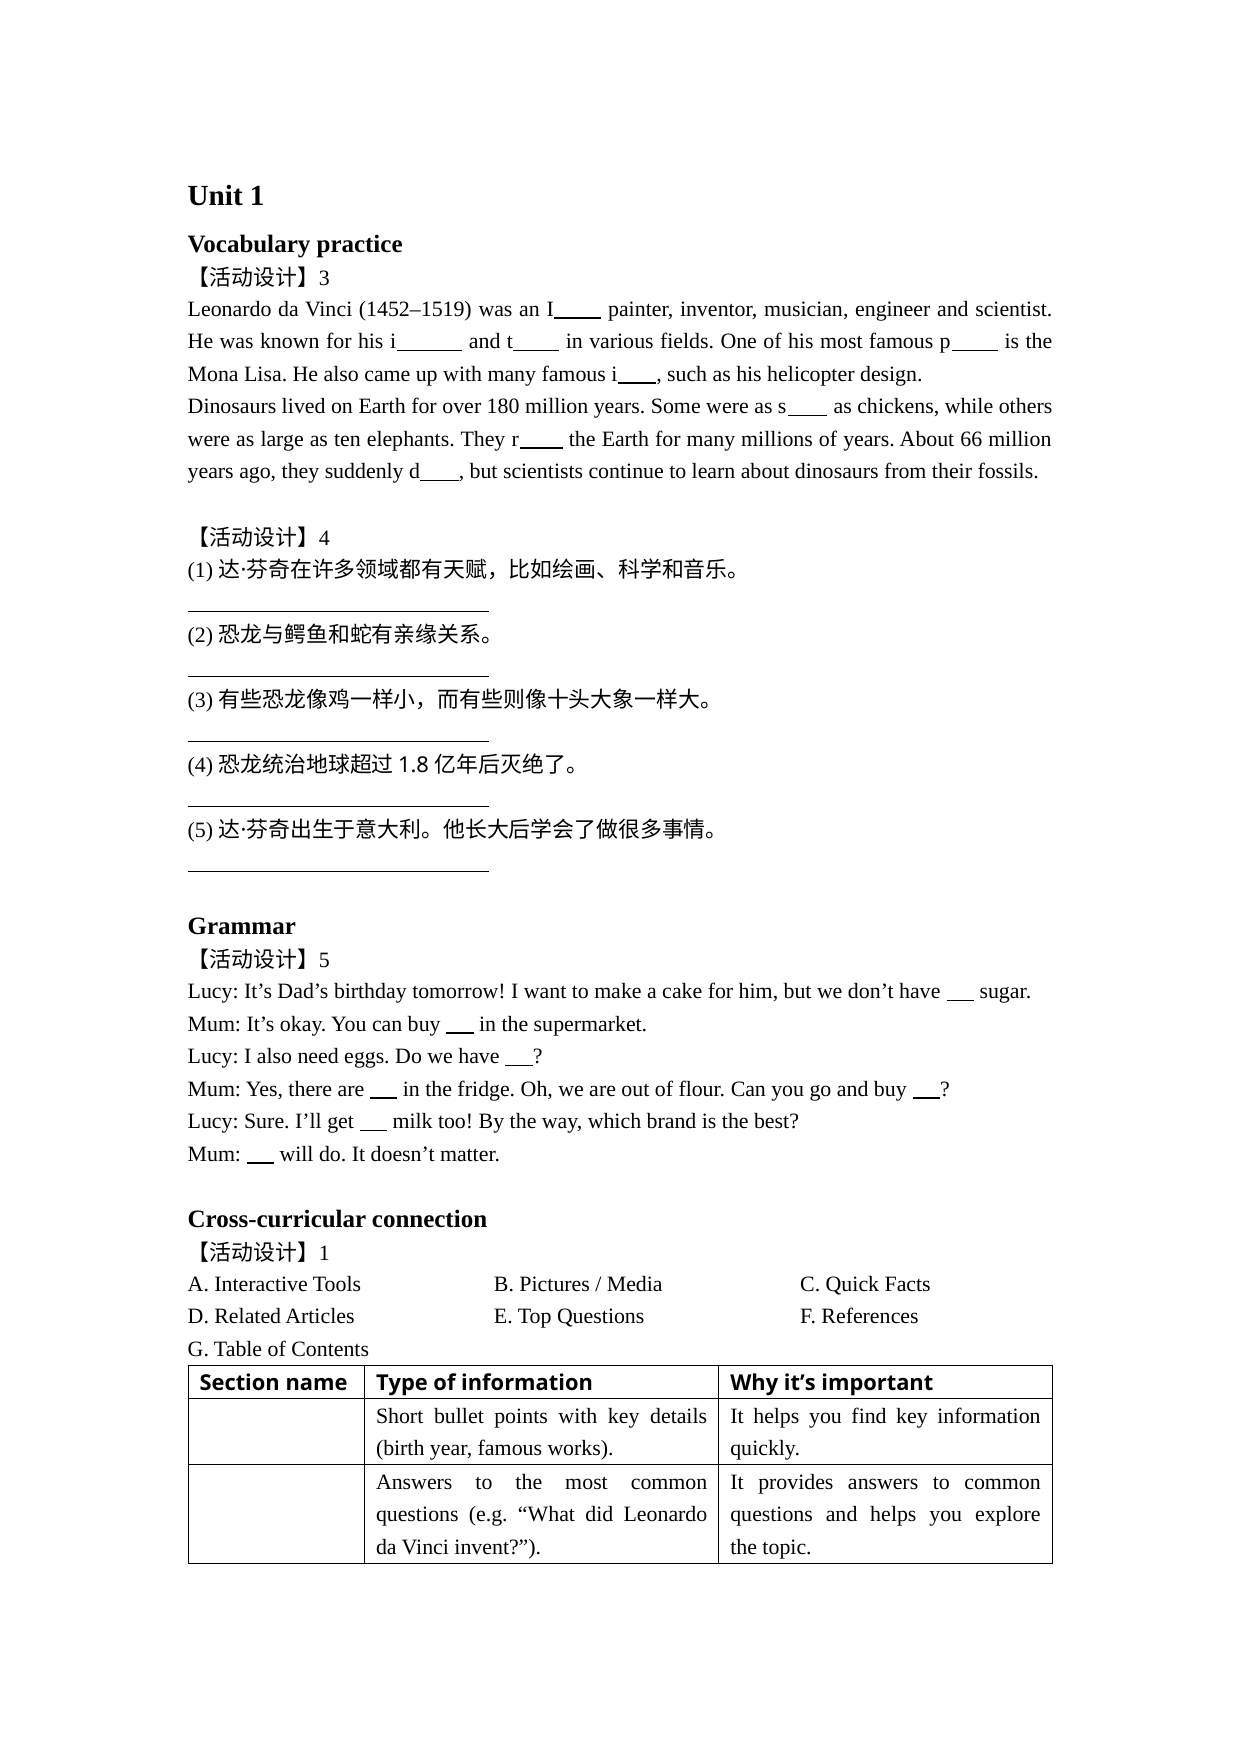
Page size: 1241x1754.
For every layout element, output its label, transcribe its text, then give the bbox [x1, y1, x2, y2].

text 【活动设计】5 [187, 942, 1053, 974]
text Leonardo da Vinci (1452–1519) was an I painter, inventor, musician, engineer and scientist. He was known for his i and t in various fields. One of his most famous p is the Mona Lisa. He also came up with many famous i , such as his helicopter design. [187, 292, 1053, 389]
text Dinosaurs lived on Earth for over 180 million years. Some were as s as chickens, while others were as large as ten elephants. They r the Earth for many millions of years. About 66 million years ago, they suddenly d , but scientists continue to learn about dinosaurs from their fossils. [187, 389, 1053, 487]
text Lucy: I also need eggs. Do we have ? [187, 1039, 1053, 1072]
text (4) 恐龙统治地球超过1.8 亿年后灭绝了。 [187, 747, 1053, 779]
text Grammar [187, 909, 1053, 942]
table_header Type of information [365, 1366, 718, 1398]
text (2) 恐龙与鳄鱼和蛇有亲缘关系。 [187, 617, 1053, 649]
table_cell It provides answers to common questions and helps you explore the topic. [719, 1465, 1052, 1563]
text 【活动设计】3 [187, 259, 1053, 292]
text 【活动设计】1 [187, 1234, 1053, 1267]
text (3) 有些恐龙像鸡一样小，而有些则像十头大象一样大。 [187, 682, 1053, 714]
text Cross-curricular connection [187, 1202, 1053, 1234]
table_header Section name [189, 1366, 364, 1398]
text 【活动设计】4 [187, 519, 1053, 552]
table_cell It helps you find key information quickly. [719, 1399, 1052, 1464]
table_header Why it’s important [719, 1366, 1052, 1398]
table_cell Short bullet points with key details (birth year, famous works). [365, 1399, 718, 1464]
text Mum: will do. It doesn’t matter. [187, 1137, 1053, 1169]
text (5) 达·芬奇出生于意大利。他长大后学会了做很多事情。 [187, 812, 1053, 844]
text A. Interactive Tools B. Pictures / Media C. Quick Facts [187, 1267, 1053, 1299]
text Unit 1 [187, 162, 1053, 227]
text Lucy: It’s Dad’s birthday tomorrow! I want to make a cake for him, but we don’t have sugar. [187, 974, 1053, 1007]
text Mum: It’s okay. You can buy in the supermarket. [187, 1007, 1053, 1039]
table_cell Answers to the most common questions (e.g. “What did Leonardo da Vinci invent?”). [365, 1465, 718, 1563]
text D. Related Articles E. Top Questions F. References [187, 1299, 1053, 1332]
text Mum: Yes, there are in the fridge. Oh, we are out of flour. Can you go and buy ? [187, 1072, 1053, 1104]
table_cell [189, 1399, 364, 1464]
text Vocabulary practice [187, 227, 1053, 259]
text G. Table of Contents [187, 1332, 1053, 1364]
text Lucy: Sure. I’ll get milk too! By the way, which brand is the best? [187, 1104, 1053, 1137]
table_cell [189, 1465, 364, 1563]
text (1) 达·芬奇在许多领域都有天赋，比如绘画、科学和音乐。 [187, 552, 1053, 584]
